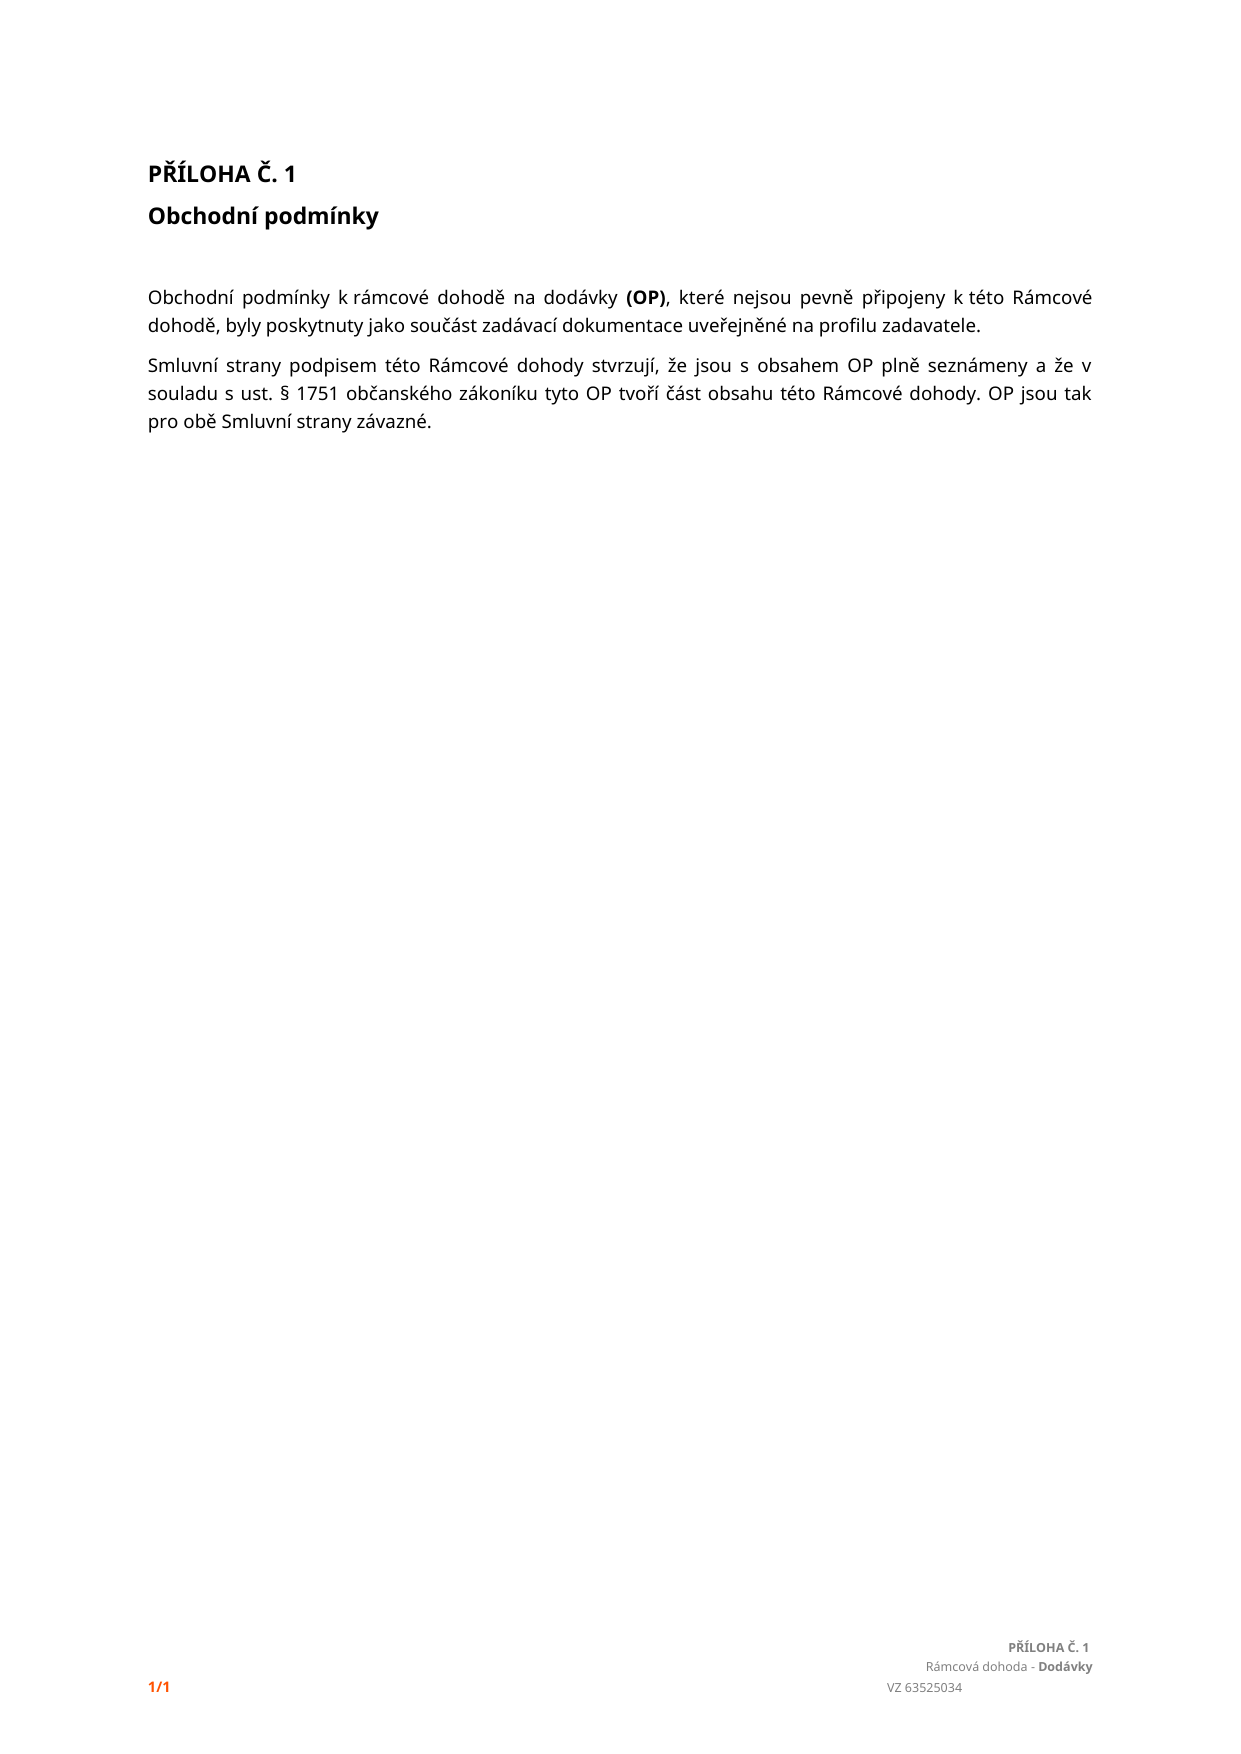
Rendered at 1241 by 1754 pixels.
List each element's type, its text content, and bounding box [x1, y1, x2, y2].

text Smluvní strany podpisem této Rámcové dohody stvrzují, že jsou s obsahem OP plně seznámeny a že v souladu s ust. § 1751 občanského zákoníku tyto OP tvoří část obsahu této Rámcové dohody. OP jsou tak pro obě Smluvní strany závazné. [148, 353, 1093, 434]
text Obchodní podmínky [148, 201, 1093, 230]
text Příloha č. 1 [148, 159, 1093, 188]
text Obchodní podmínky k rámcové dohodě na dodávky (OP), které nejsou pevně připojeny k této Rámcové dohodě, byly poskytnuty jako součást zadávací dokumentace uveřejněné na profilu zadavatele. [148, 284, 1093, 338]
